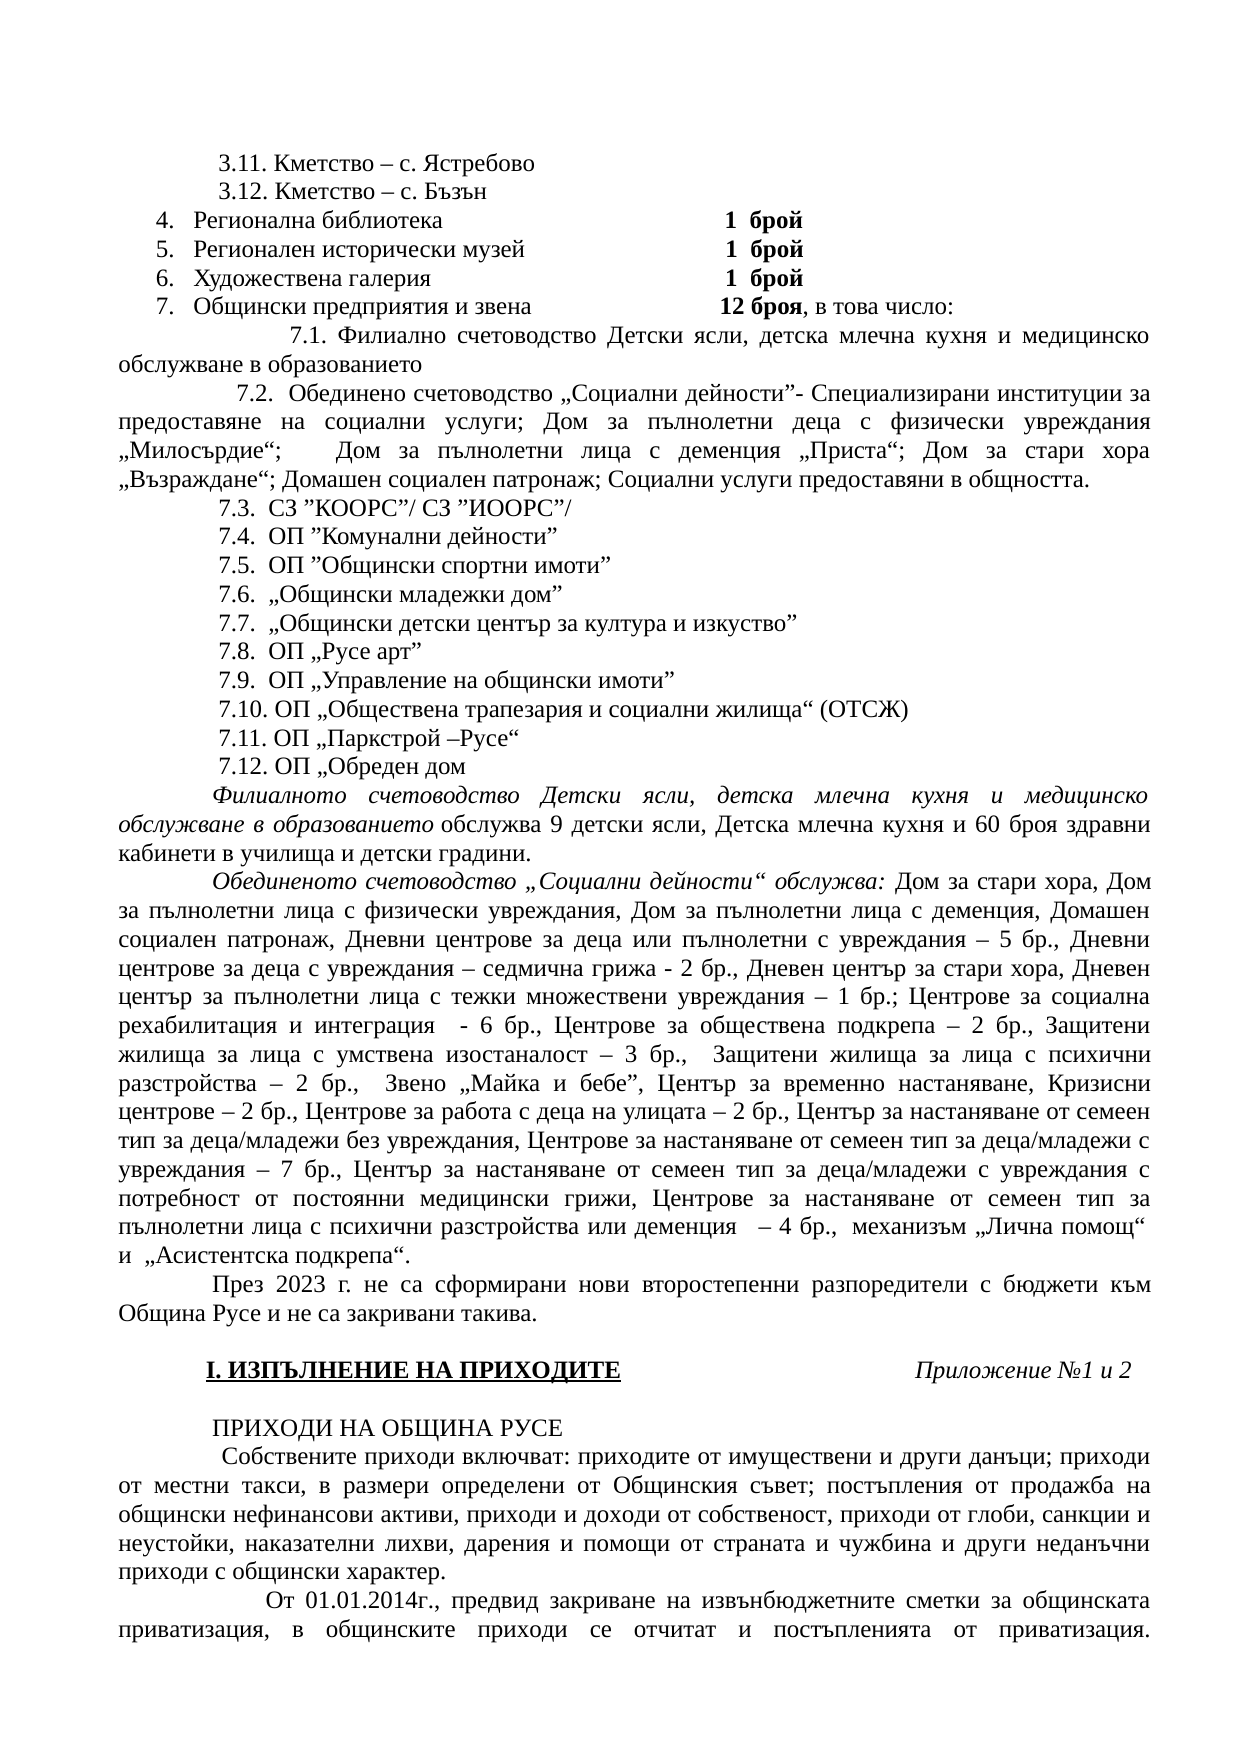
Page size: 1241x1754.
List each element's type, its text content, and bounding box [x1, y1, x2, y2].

text 7.12. ОП „Обреден дом [118, 751, 1152, 780]
text ПРИХОДИ НА ОБЩИНА РУСЕ [118, 1413, 1152, 1441]
text През 2023 г. не са сформирани нови второстепенни разпоредители с бюджети към Община Русе и не са закривани такива. [118, 1269, 1152, 1326]
list Регионален исторически музей 1 брой [156, 234, 1152, 263]
text І. ИЗПЪЛНЕНИЕ НА ПРИХОДИТЕ Приложение №1 и 2 [118, 1355, 1152, 1384]
text Собствените приходи включват: приходите от имуществени и други данъци; приходи от местни такси, в размери определени от Общинския съвет; постъпления от продажба на общински нефинансови активи, приходи и доходи от собственост, приходи от глоби, санкции и неустойки, наказателни лихви, дарения и помощи от страната и чужбина и други неданъчни приходи с общински характер. [118, 1441, 1152, 1585]
text 7.11. ОП „Паркстрой –Русе“ [118, 723, 1152, 751]
text 7.5. ОП ”Общински спортни имоти” [118, 550, 1152, 579]
text 7.8. ОП „Русе арт” [118, 636, 1152, 665]
list Художествена галерия 1 брой [156, 263, 1152, 291]
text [118, 1585, 1152, 1643]
list Регионална библиотека 1 брой [156, 205, 1152, 234]
text 7.10. ОП „Обществена трапезария и социални жилища“ (ОТСЖ) [118, 694, 1152, 723]
text 7.6. „Общински младежки дом” [118, 579, 1152, 608]
text 7.7. „Общински детски център за култура и изкуство” [118, 608, 1152, 636]
text 7.3. СЗ ”КООРС”/ СЗ ”ИООРС”/ [118, 493, 1152, 521]
text 7.1. Филиално счетоводство Детски ясли, детска млечна кухня и медицинско обслужване в образованието [118, 320, 1152, 378]
text Обединеното счетоводство „Социални дейности“ обслужва: Дом за стари хора, Дом за пълнолетни лица с физически увреждания, Дом за пълнолетни лица с деменция, Домашен социален патронаж, Дневни центрове за деца или пълнолетни с увреждания – 5 бр., Дневни центрове за деца с увреждания – седмична грижа - 2 бр., Дневен център за стари хора, Дневен център за пълнолетни лица с тежки множествени увреждания – 1 бр.; Центрове за социална рехабилитация и интеграция - 6 бр., Центрове за обществена подкрепа – 2 бр., Защитени жилища за лица с умствена изостаналост – 3 бр., Защитени жилища за лица с психични разстройства – 2 бр., Звено „Майка и бебе”, Център за временно настаняване, Кризисни центрове – 2 бр., Центрове за работа с деца на улицата – 2 бр., Център за настаняване от семеен тип за деца/младежи без увреждания, Центрове за настаняване от семеен тип за деца/младежи с увреждания – 7 бр., Център за настаняване от семеен тип за деца/младежи с увреждания с потребност от постоянни медицински грижи, Центрове за настаняване от семеен тип за пълнолетни лица с психични разстройства или деменция – 4 бр., механизъм „Лична помощ“ и „Асистентска подкрепа“. [118, 866, 1152, 1269]
text 7.2. Обединено счетоводство „Социални дейности”- Специализирани институции за предоставяне на социални услуги; Дом за пълнолетни деца с физически увреждания „Милосърдие“; Дом за пълнолетни лица с деменция „Приста“; Дом за стари хора „Възраждане“; Домашен социален патронаж; Социални услуги предоставяни в общността. [118, 378, 1152, 493]
text 3.11. Кметство – с. Ястребово [118, 148, 1152, 176]
text 3.12. Кметство – с. Бъзън [118, 176, 1152, 205]
text 7.4. ОП ”Комунални дейности” [118, 521, 1152, 550]
text Филиалното счетоводство Детски ясли, детска млечна кухня и медицинско обслужване в образованието обслужва 9 детски ясли, Детска млечна кухня и 60 броя здравни кабинети в училища и детски градини. [118, 780, 1152, 866]
text 7.9. ОП „Управление на общински имоти” [118, 665, 1152, 694]
list Общински предприятия и звена 12 броя, в това число: [156, 291, 1152, 320]
